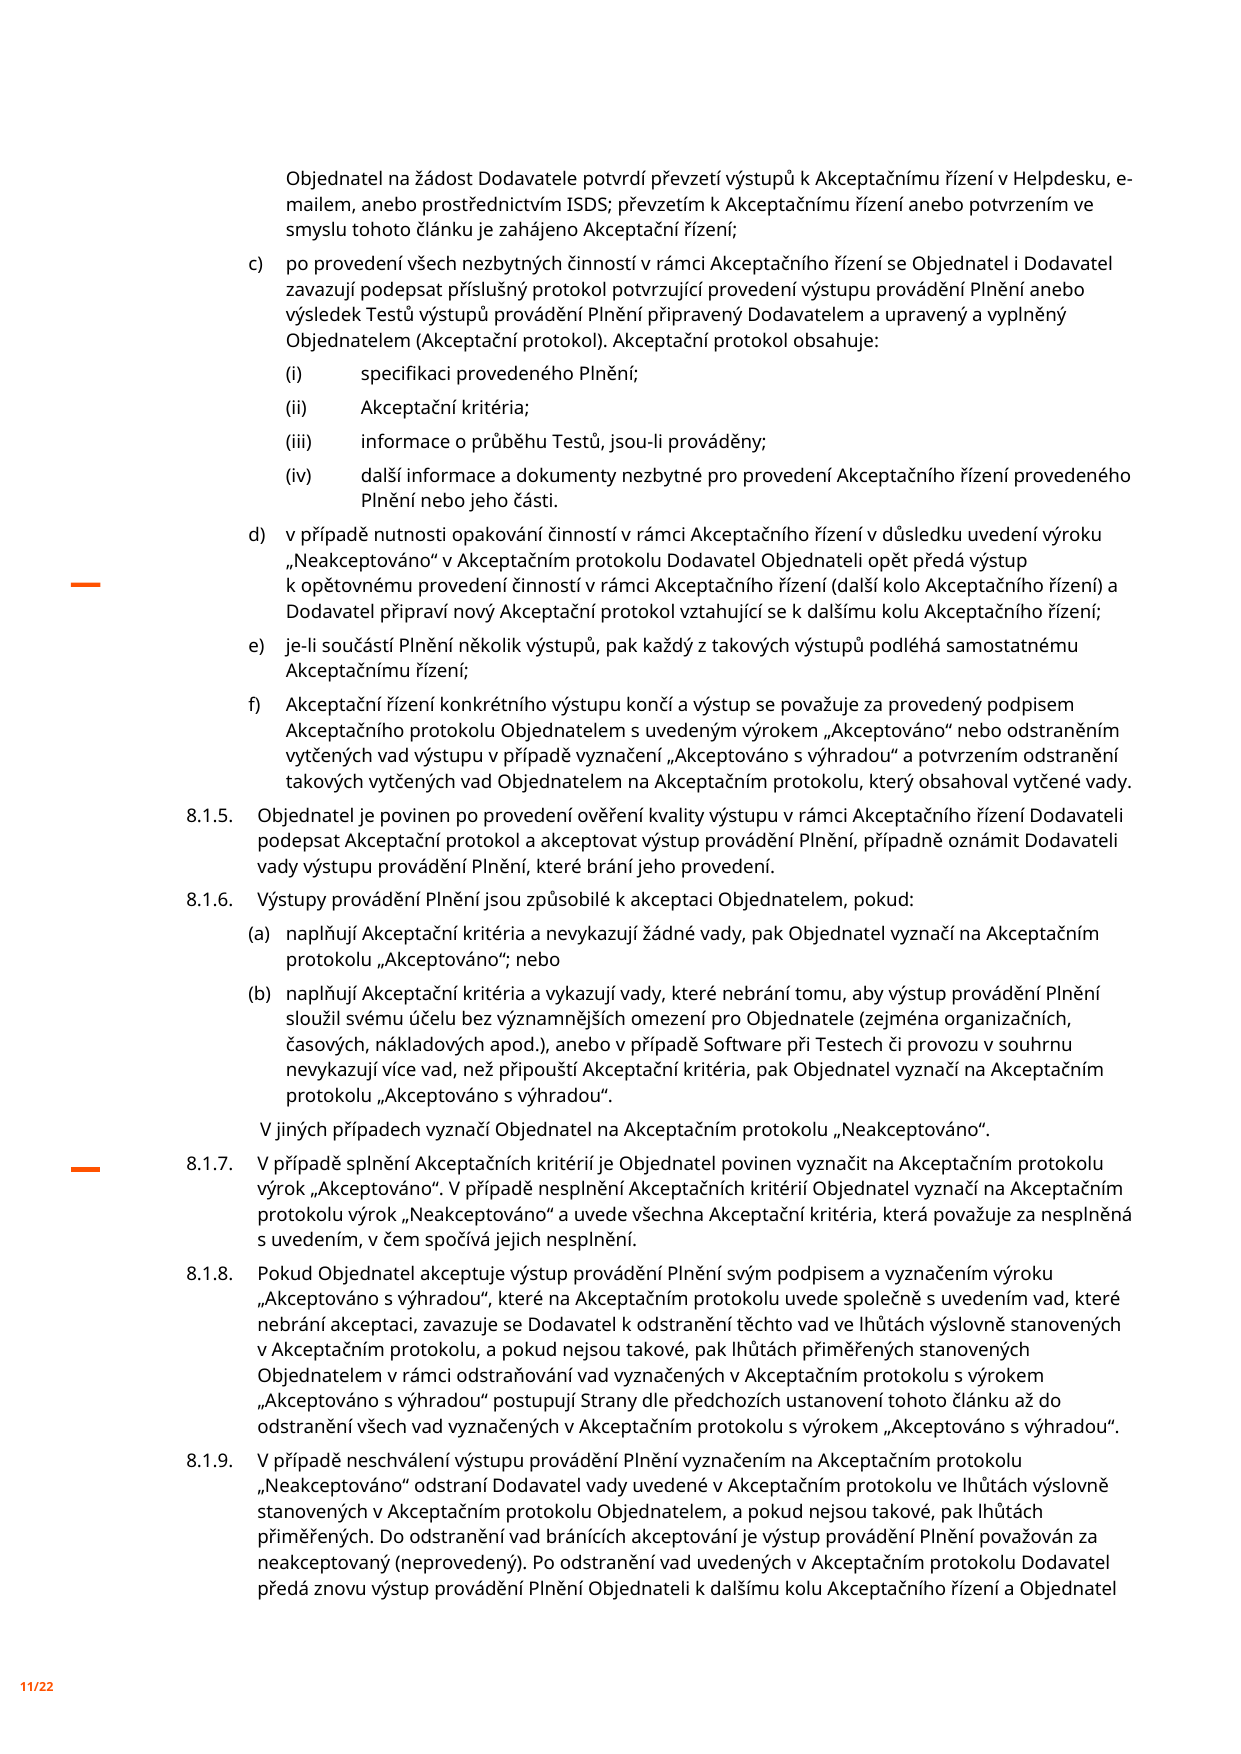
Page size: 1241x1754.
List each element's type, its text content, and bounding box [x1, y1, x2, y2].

text Výstupy provádění Plnění jsou způsobilé k akceptaci Objednatelem, pokud: [186, 887, 1134, 912]
list Akceptační řízení konkrétního výstupu končí a výstup se považuje za provedený podpisem Akceptačního protokolu Objednatelem s uvedeným výrokem „Akceptováno“ nebo odstraněním vytčených vad výstupu v případě vyznačení „Akceptováno s výhradou“ a potvrzením odstranění takových vytčených vad Objednatelem na Akceptačním protokolu, který obsahoval vytčené vady. [248, 691, 1134, 793]
list další informace a dokumenty nezbytné pro provedení Akceptačního řízení provedeného Plnění nebo jeho části. [286, 462, 1134, 513]
text Pokud Objednatel akceptuje výstup provádění Plnění svým podpisem a vyznačením výroku „Akceptováno s výhradou“, které na Akceptačním protokolu uvede společně s uvedením vad, které nebrání akceptaci, zavazuje se Dodavatel k odstranění těchto vad ve lhůtách výslovně stanovených v Akceptačním protokolu, a pokud nejsou takové, pak lhůtách přiměřených stanovených Objednatelem v rámci odstraňování vad vyznačených v Akceptačním protokolu s výrokem „Akceptováno s výhradou“ postupují Strany dle předchozích ustanovení tohoto článku až do odstranění všech vad vyznačených v Akceptačním protokolu s výrokem „Akceptováno s výhradou“. [186, 1260, 1134, 1439]
list je-li součástí Plnění několik výstupů, pak každý z takových výstupů podléhá samostatnému Akceptačnímu řízení; [248, 632, 1134, 683]
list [248, 165, 1134, 242]
text V případě splnění Akceptačních kritérií je Objednatel povinen vyznačit na Akceptačním protokolu výrok „Akceptováno“. V případě nesplnění Akceptačních kritérií Objednatel vyznačí na Akceptačním protokolu výrok „Neakceptováno“ a uvede všechna Akceptační kritéria, která považuje za nesplněná s uvedením, v čem spočívá jejich nesplnění. [186, 1150, 1134, 1252]
list naplňují Akceptační kritéria a nevykazují žádné vady, pak Objednatel vyznačí na Akceptačním protokolu „Akceptováno“; nebo [248, 921, 1134, 972]
list specifikaci provedeného Plnění; [286, 361, 1134, 386]
list V jiných případech vyznačí Objednatel na Akceptačním protokolu „Neakceptováno“. [260, 1116, 1134, 1141]
list naplňují Akceptační kritéria a vykazují vady, které nebrání tomu, aby výstup provádění Plnění sloužil svému účelu bez významnějších omezení pro Objednatele (zejména organizačních, časových, nákladových apod.), anebo v případě Software při Testech či provozu v souhrnu nevykazují více vad, než připouští Akceptační kritéria, pak Objednatel vyznačí na Akceptačním protokolu „Akceptováno s výhradou“. [248, 980, 1134, 1108]
list po provedení všech nezbytných činností v rámci Akceptačního řízení se Objednatel i Dodavatel zavazují podepsat příslušný protokol potvrzující provedení výstupu provádění Plnění anebo výsledek Testů výstupů provádění Plnění připravený Dodavatelem a upravený a vyplněný Objednatelem (Akceptační protokol). Akceptační protokol obsahuje: [248, 250, 1134, 352]
list v případě nutnosti opakování činností v rámci Akceptačního řízení v důsledku uvedení výroku „Neakceptováno“ v Akceptačním protokolu Dodavatel Objednateli opět předá výstup k opětovnému provedení činností v rámci Akceptačního řízení (další kolo Akceptačního řízení) a Dodavatel připraví nový Akceptační protokol vztahující se k dalšímu kolu Akceptačního řízení; [248, 522, 1134, 624]
list Akceptační kritéria; [286, 394, 1134, 420]
list informace o průběhu Testů, jsou-li prováděny; [286, 428, 1134, 454]
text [186, 1447, 1134, 1600]
text Objednatel je povinen po provedení ověření kvality výstupu v rámci Akceptačního řízení Dodavateli podepsat Akceptační protokol a akceptovat výstup provádění Plnění, případně oznámit Dodavateli vady výstupu provádění Plnění, které brání jeho provedení. [186, 802, 1134, 878]
